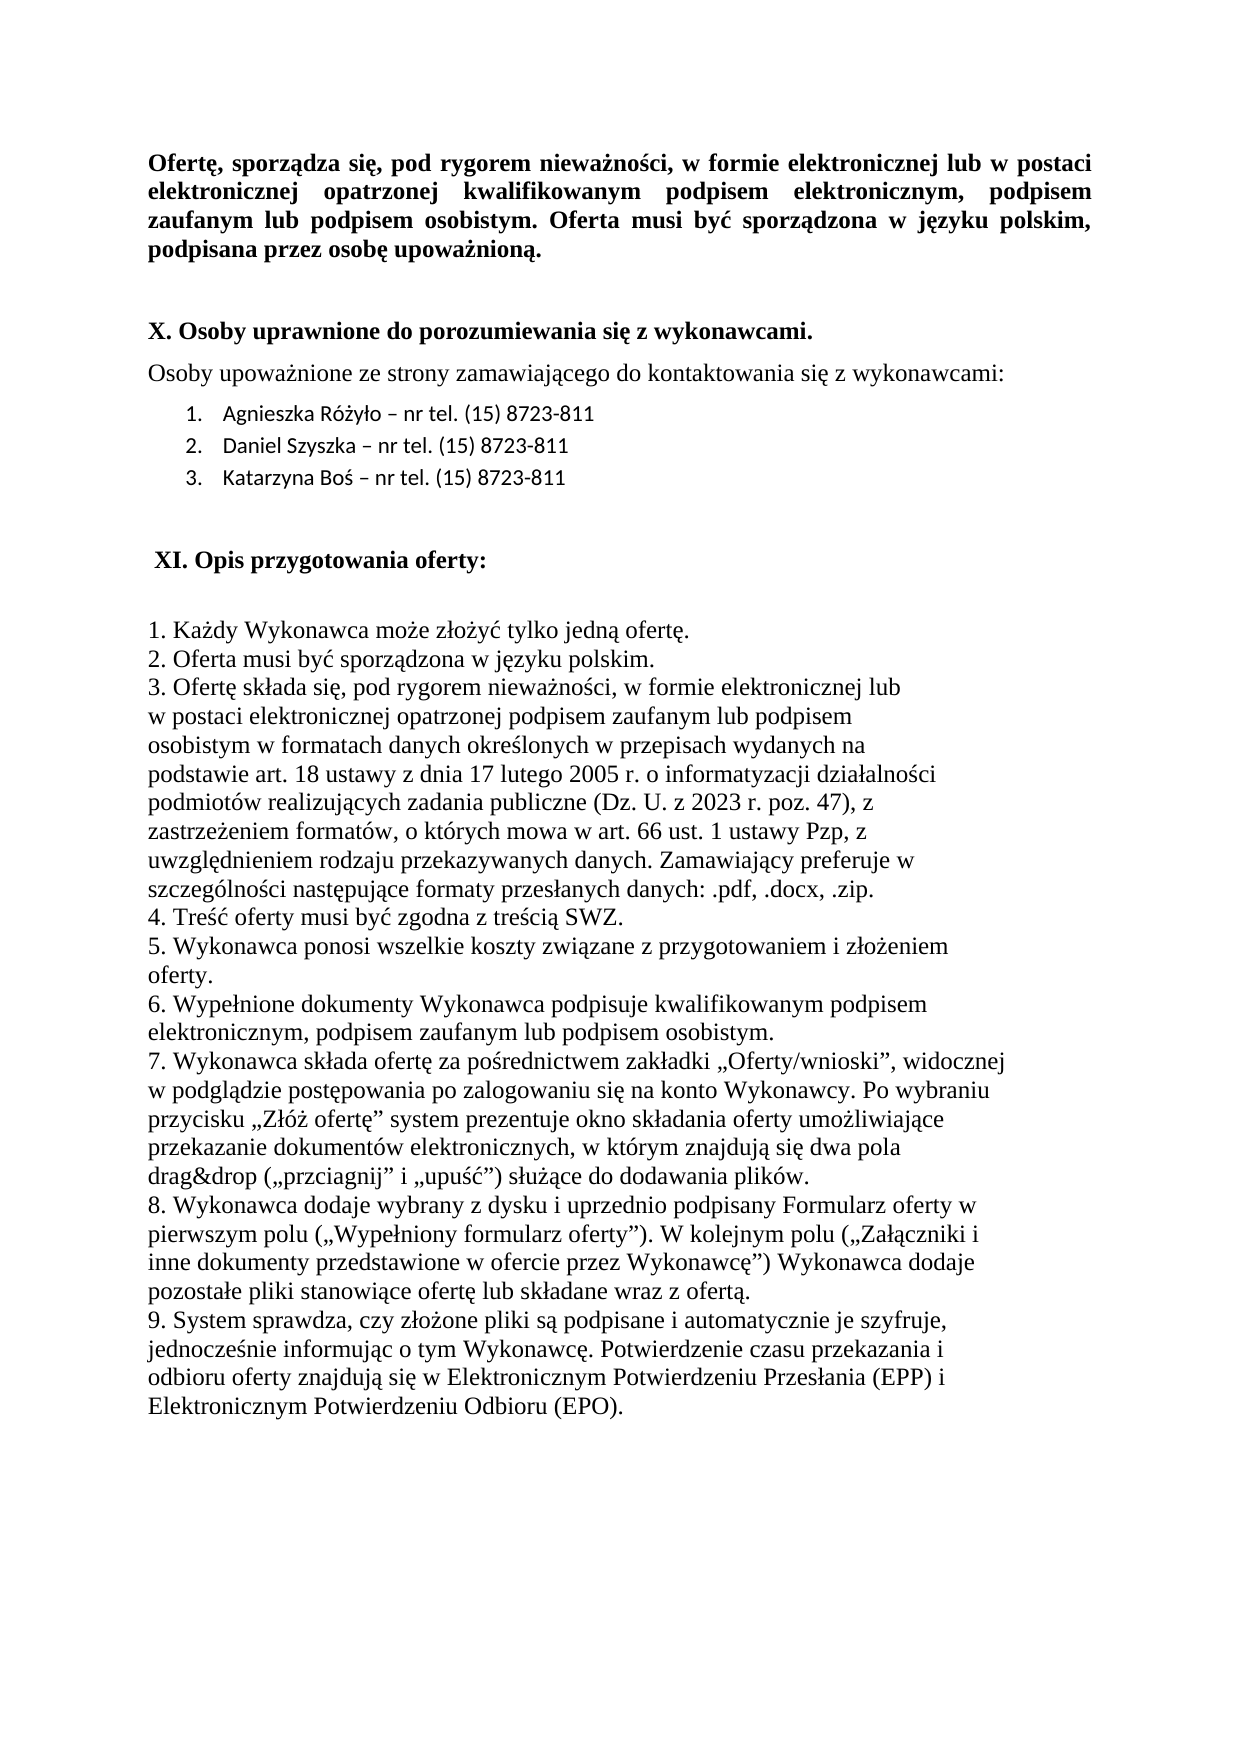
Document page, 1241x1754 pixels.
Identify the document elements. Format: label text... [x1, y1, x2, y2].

text Osoby upoważnione ze strony zamawiającego do kontaktowania się z wykonawcami: [148, 358, 1093, 386]
list Daniel Szyszka – nr tel. (15) 8723-811 [185, 431, 1093, 459]
text X. Osoby uprawnione do porozumiewania się z wykonawcami. [148, 316, 1093, 345]
list Katarzyna Boś – nr tel. (15) 8723-811 [185, 463, 1093, 491]
text 1. Każdy Wykonawca może złożyć tylko jedną ofertę. 2. Oferta musi być sporządzona w języku polskim. 3. Ofertę składa się, pod rygorem nieważności, w formie elektronicznej lub w postaci elektronicznej opatrzonej podpisem zaufanym lub podpisem osobistym w formatach danych określonych w przepisach wydanych na podstawie art. 18 ustawy z dnia 17 lutego 2005 r. o informatyzacji działalności podmiotów realizujących zadania publiczne (Dz. U. z 2023 r. poz. 47), z zastrzeżeniem formatów, o których mowa w art. 66 ust. 1 ustawy Pzp, z uwzględnieniem rodzaju przekazywanych danych. Zamawiający preferuje w szczególności następujące formaty przesłanych danych: .pdf, .docx, .zip. 4. Treść oferty musi być zgodna z treścią SWZ. 5. Wykonawca ponosi wszelkie koszty związane z przygotowaniem i złożeniem oferty. 6. Wypełnione dokumenty Wykonawca podpisuje kwalifikowanym podpisem elektronicznym, podpisem zaufanym lub podpisem osobistym. 7. Wykonawca składa ofertę za pośrednictwem zakładki „Oferty/wnioski”, widocznej w podglądzie postępowania po zalogowaniu się na konto Wykonawcy. Po wybraniu przycisku „Złóż ofertę” system prezentuje okno składania oferty umożliwiające przekazanie dokumentów elektronicznych, w którym znajdują się dwa pola drag&drop („przciagnij” i „upuść”) służące do dodawania plików. 8. Wykonawca dodaje wybrany z dysku i uprzednio podpisany Formularz oferty w pierwszym polu („Wypełniony formularz oferty”). W kolejnym polu („Załączniki i inne dokumenty przedstawione w ofercie przez Wykonawcę”) Wykonawca dodaje pozostałe pliki stanowiące ofertę lub składane wraz z ofertą. 9. System sprawdza, czy złożone pliki są podpisane i automatycznie je szyfruje, jednocześnie informując o tym Wykonawcę. Potwierdzenie czasu przekazania i odbioru oferty znajdują się w Elektronicznym Potwierdzeniu Przesłania (EPP) i Elektronicznym Potwierdzeniu Odbioru (EPO). [148, 586, 1093, 1420]
list Agnieszka Różyło – nr tel. (15) 8723-811 [185, 399, 1093, 427]
text Ofertę, sporządza się, pod rygorem nieważności, w formie elektronicznej lub w postaci elektronicznej opatrzonej kwalifikowanym podpisem elektronicznym, podpisem zaufanym lub podpisem osobistym. Oferta musi być sporządzona w języku polskim, podpisana przez osobę upoważnioną. [148, 148, 1093, 263]
text XI. Opis przygotowania oferty: [148, 545, 1093, 574]
